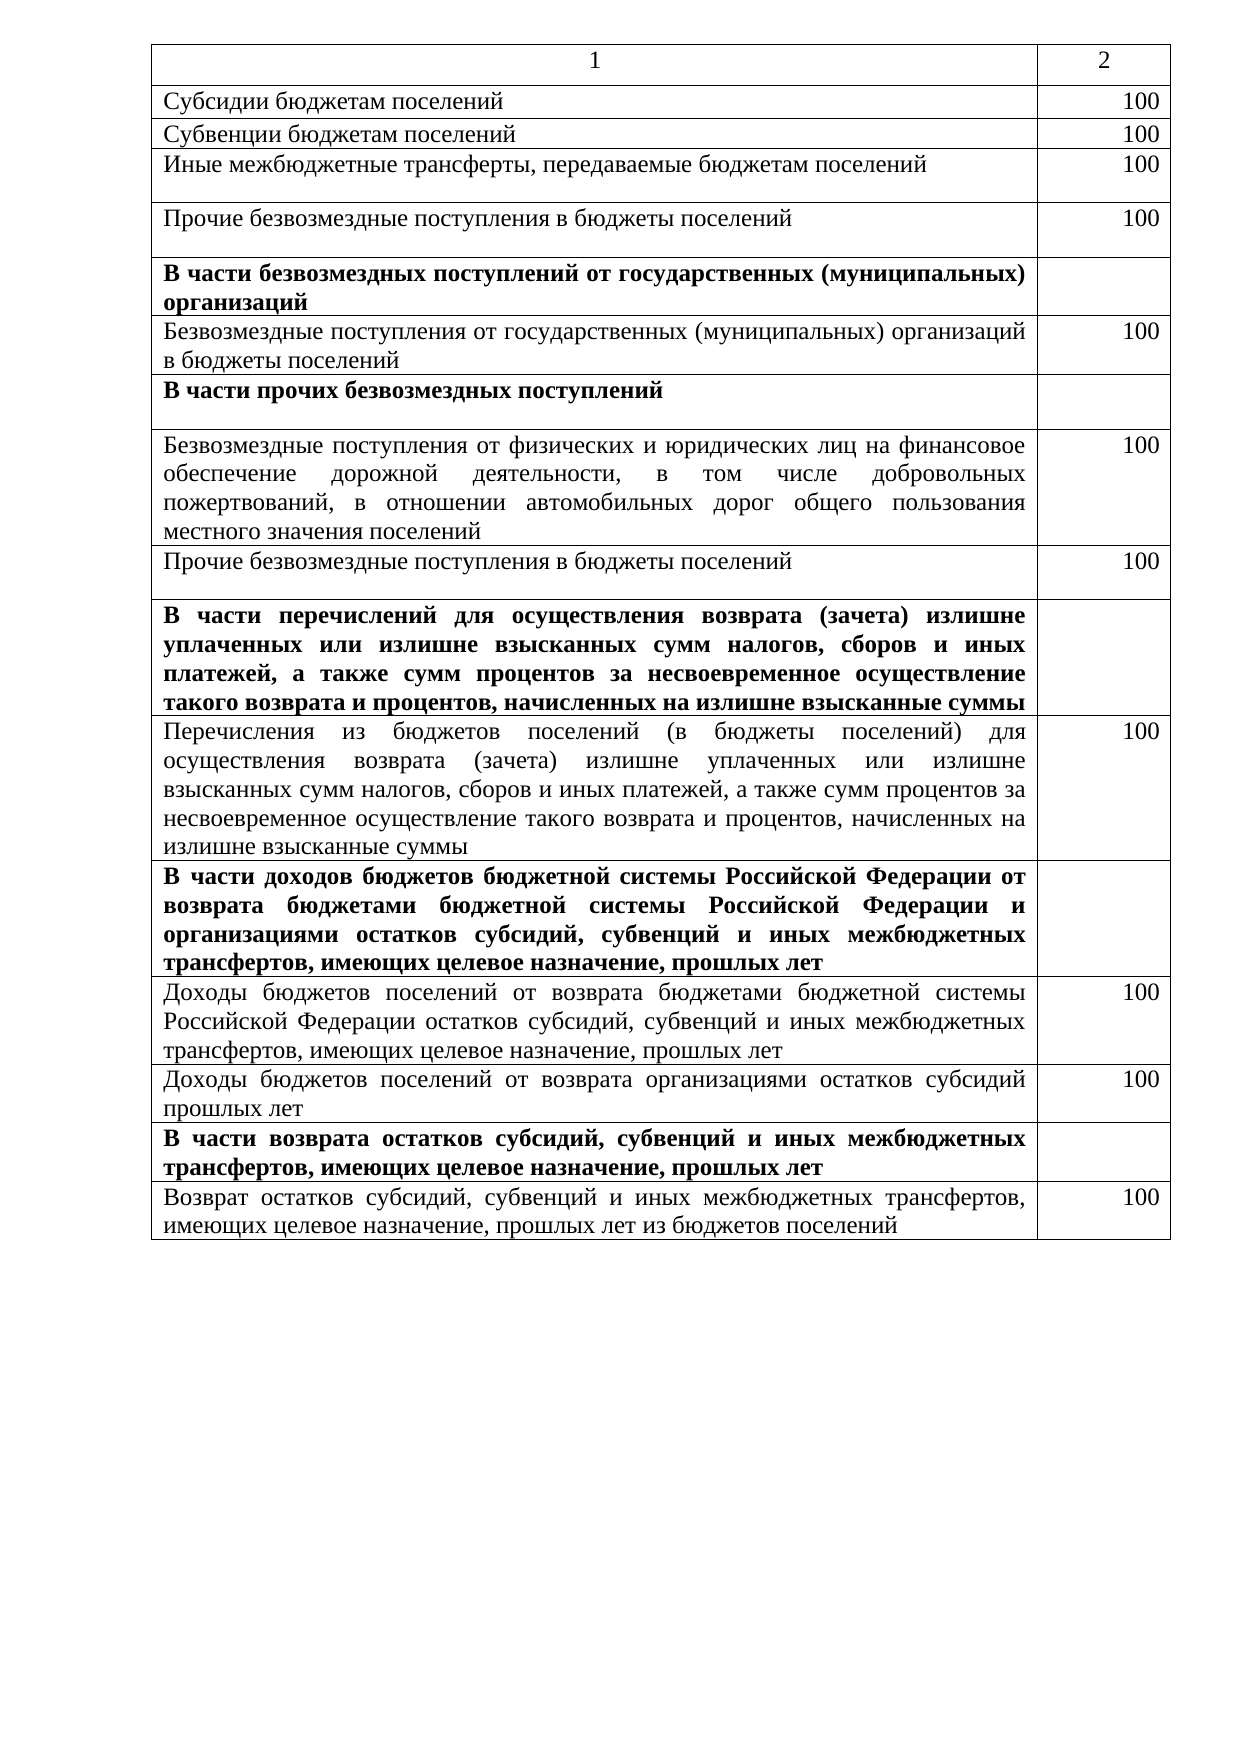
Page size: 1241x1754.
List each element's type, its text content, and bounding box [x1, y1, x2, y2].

table_cell [1038, 1123, 1170, 1181]
table_cell 100 [1038, 430, 1170, 545]
table_cell [1038, 600, 1170, 715]
table_cell 100 [1038, 86, 1170, 118]
table_cell 100 [1038, 716, 1170, 860]
table_cell Субсидии бюджетам поселений [152, 86, 1037, 118]
table_header 1 [152, 45, 1037, 85]
table_cell Прочие безвозмездные поступления в бюджеты поселений [152, 546, 1037, 599]
table_cell 100 [1038, 316, 1170, 374]
table_cell [1038, 375, 1170, 429]
table_cell Безвозмездные поступления от государственных (муниципальных) организаций в бюджеты поселений [152, 316, 1037, 374]
table_cell Прочие безвозмездные поступления в бюджеты поселений [152, 203, 1037, 257]
table_cell 100 [1038, 546, 1170, 599]
table_cell Доходы бюджетов поселений от возврата бюджетами бюджетной системы Российской Федерации остатков субсидий, субвенций и иных межбюджетных трансфертов, имеющих целевое назначение, прошлых лет [152, 977, 1037, 1063]
table_cell Иные межбюджетные трансферты, передаваемые бюджетам поселений [152, 149, 1037, 202]
table_cell 100 [1038, 203, 1170, 257]
table_cell В части безвозмездных поступлений от государственных (муниципальных) организаций [152, 258, 1037, 315]
table_cell В части перечислений для осуществления возврата (зачета) излишне уплаченных или излишне взысканных сумм налогов, сборов и иных платежей, а также сумм процентов за несвоевременное осуществление такого возврата и процентов, начисленных на излишне взысканные суммы [152, 600, 1037, 715]
table_cell В части возврата остатков субсидий, субвенций и иных межбюджетных трансфертов, имеющих целевое назначение, прошлых лет [152, 1123, 1037, 1181]
table_cell Безвозмездные поступления от физических и юридических лиц на финансовое обеспечение дорожной деятельности, в том числе добровольных пожертвований, в отношении автомобильных дорог общего пользования местного значения поселений [152, 430, 1037, 545]
table_cell Субвенции бюджетам поселений [152, 119, 1037, 148]
table_cell [1038, 861, 1170, 976]
table_cell [1038, 258, 1170, 315]
table_cell 100 [1038, 119, 1170, 148]
table_cell 100 [1038, 1182, 1170, 1239]
table_cell В части доходов бюджетов бюджетной системы Российской Федерации от возврата бюджетами бюджетной системы Российской Федерации и организациями остатков субсидий, субвенций и иных межбюджетных трансфертов, имеющих целевое назначение, прошлых лет [152, 861, 1037, 976]
table_cell 100 [1038, 1065, 1170, 1122]
table_header 2 [1038, 45, 1170, 85]
table_cell Возврат остатков субсидий, субвенций и иных межбюджетных трансфертов, имеющих целевое назначение, прошлых лет из бюджетов поселений [152, 1182, 1037, 1239]
table_cell 100 [1038, 149, 1170, 202]
table_cell 100 [1038, 977, 1170, 1063]
table_cell Доходы бюджетов поселений от возврата организациями остатков субсидий прошлых лет [152, 1065, 1037, 1122]
table_cell В части прочих безвозмездных поступлений [152, 375, 1037, 429]
table_cell Перечисления из бюджетов поселений (в бюджеты поселений) для осуществления возврата (зачета) излишне уплаченных или излишне взысканных сумм налогов, сборов и иных платежей, а также сумм процентов за несвоевременное осуществление такого возврата и процентов, начисленных на излишне взысканные суммы [152, 716, 1037, 860]
